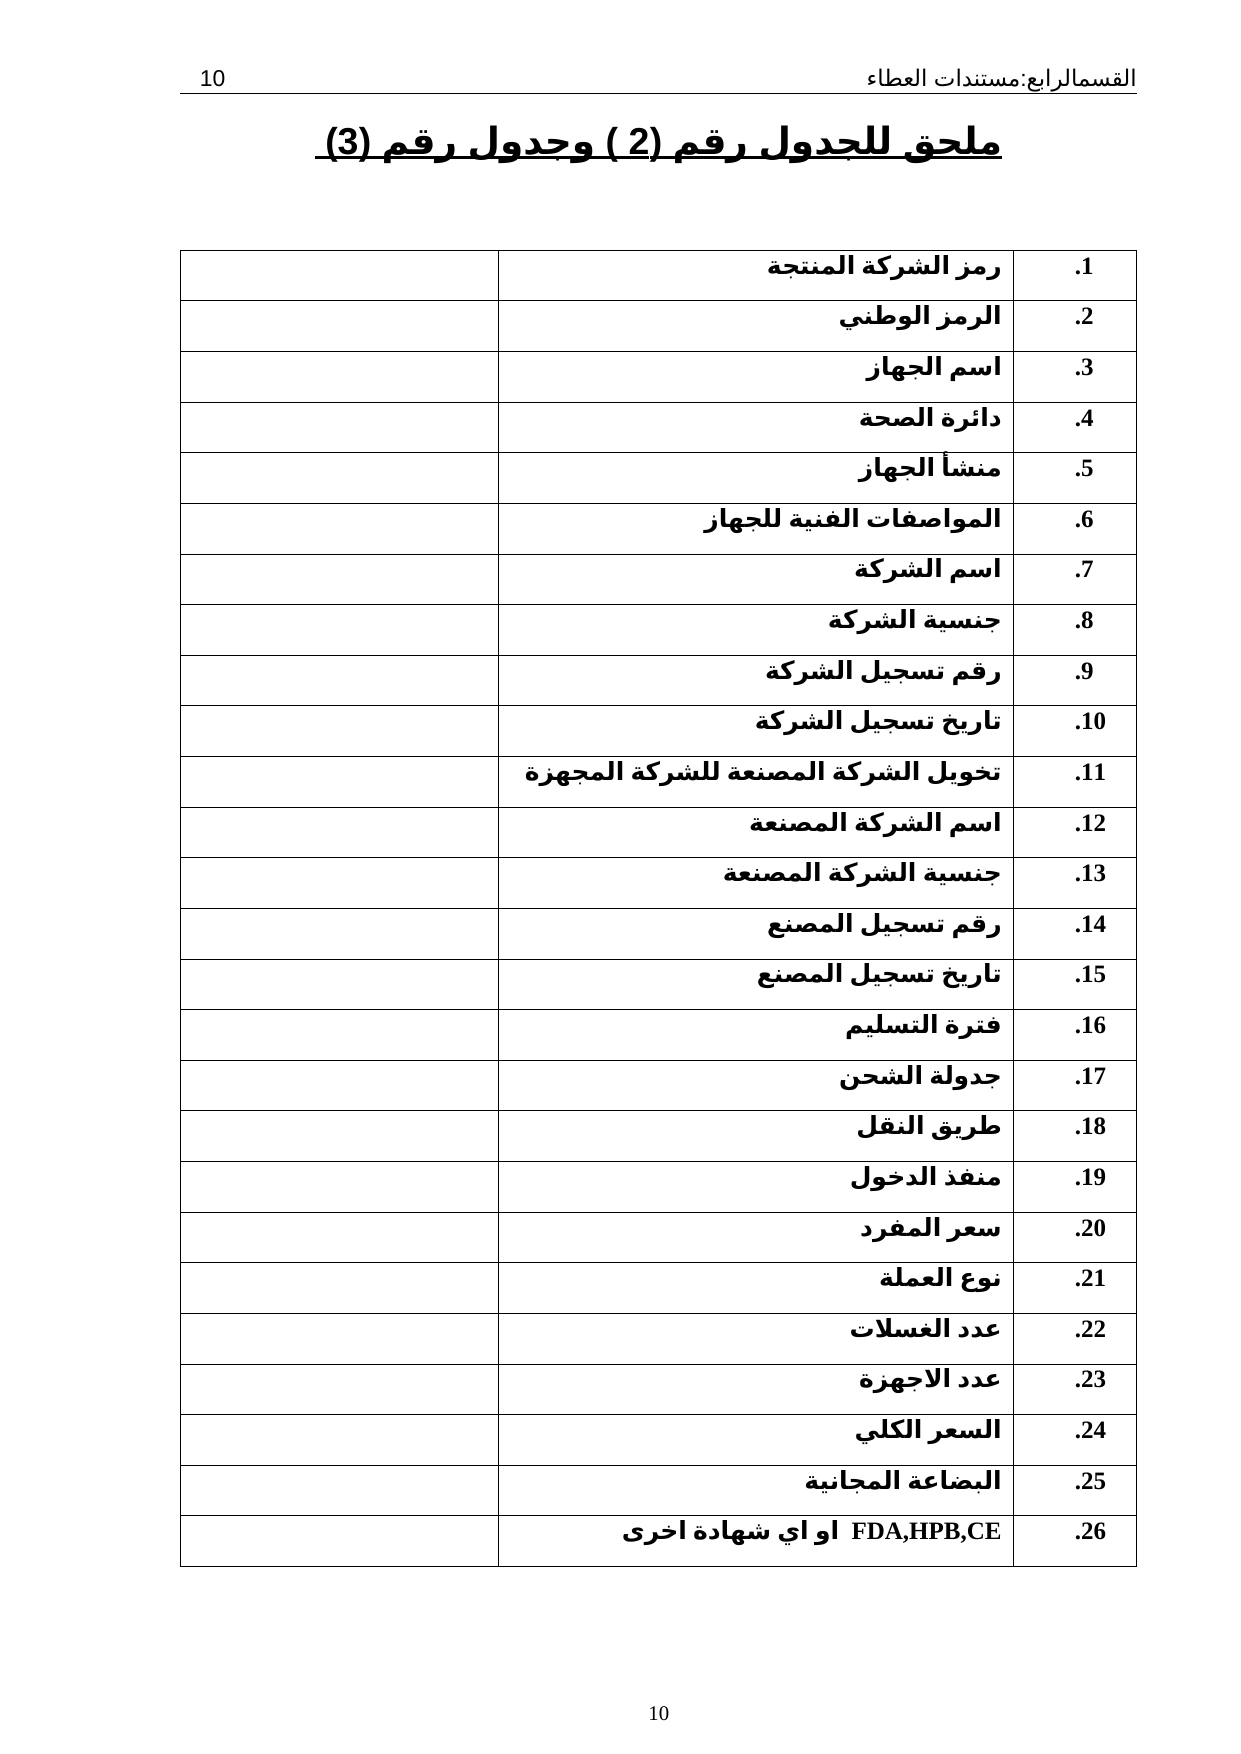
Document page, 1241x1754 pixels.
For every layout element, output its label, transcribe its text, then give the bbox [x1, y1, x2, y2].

table_cell [181, 960, 498, 1009]
table_cell [1014, 352, 1136, 402]
table_cell فترة التسليم [499, 1010, 1013, 1060]
table_cell تاريخ تسجيل المصنع [499, 960, 1013, 1009]
table_cell [181, 301, 498, 351]
table_cell [181, 1162, 498, 1212]
table_cell [1014, 504, 1136, 553]
table_cell [1014, 1365, 1136, 1414]
table_cell الرمز الوطني [499, 301, 1013, 351]
table_cell [1014, 1061, 1136, 1110]
table_cell طريق النقل [499, 1111, 1013, 1161]
table_cell [181, 1314, 498, 1363]
table_cell [1014, 1213, 1136, 1262]
table_cell [1014, 1111, 1136, 1161]
table_cell [181, 1415, 498, 1465]
table_cell [1014, 706, 1136, 756]
table_header رمز الشركة المنتجة [499, 251, 1013, 300]
table_cell [181, 656, 498, 705]
table_cell [181, 757, 498, 807]
table_cell تاريخ تسجيل الشركة [499, 706, 1013, 756]
table_cell رقم تسجيل الشركة [499, 656, 1013, 705]
table_cell [1014, 555, 1136, 604]
table_cell [1014, 1162, 1136, 1212]
table_cell [181, 909, 498, 958]
table_cell [181, 706, 498, 756]
table_cell اسم الجهاز [499, 352, 1013, 402]
table_cell عدد الاجهزة [499, 1365, 1013, 1414]
table_cell اسم الشركة [499, 555, 1013, 604]
table_cell نوع العملة [499, 1263, 1013, 1313]
table_cell [1014, 960, 1136, 1009]
table_cell [181, 1213, 498, 1262]
table_cell [1014, 453, 1136, 503]
table_cell [1014, 1314, 1136, 1363]
table_cell FDA,HPB,CE او اي شهادة اخرى [499, 1516, 1013, 1566]
table_cell [181, 453, 498, 503]
table_cell [181, 1010, 498, 1060]
table_cell [181, 1111, 498, 1161]
table_cell [1014, 1263, 1136, 1313]
table_cell [181, 555, 498, 604]
table_cell [1014, 1466, 1136, 1515]
table_cell [181, 858, 498, 908]
table_cell جنسية الشركة [499, 605, 1013, 655]
table_cell [1014, 757, 1136, 807]
table_cell [1014, 403, 1136, 452]
table_cell سعر المفرد [499, 1213, 1013, 1262]
table_cell [1014, 1010, 1136, 1060]
table_cell منشأ الجهاز [499, 453, 1013, 503]
table_cell [1014, 605, 1136, 655]
table_cell [1014, 1516, 1136, 1566]
table_cell رقم تسجيل المصنع [499, 909, 1013, 958]
table_cell عدد الغسلات [499, 1314, 1013, 1363]
table_cell [181, 605, 498, 655]
table_cell [181, 1466, 498, 1515]
table_cell البضاعة المجانية [499, 1466, 1013, 1515]
table_cell [181, 1263, 498, 1313]
table_cell [1014, 909, 1136, 958]
table_cell [181, 403, 498, 452]
table_cell [181, 504, 498, 553]
table_cell جنسية الشركة المصنعة [499, 858, 1013, 908]
table_cell [181, 808, 498, 857]
table_cell دائرة الصحة [499, 403, 1013, 452]
table_header [181, 251, 498, 300]
table_cell منفذ الدخول [499, 1162, 1013, 1212]
table_cell [1014, 858, 1136, 908]
table_cell [181, 1516, 498, 1566]
text ملحق للجدول رقم (2 ) وجدول رقم (3) [180, 119, 1137, 162]
table_cell [181, 352, 498, 402]
table_cell [181, 1365, 498, 1414]
table_cell [1014, 1415, 1136, 1465]
table_cell [1014, 301, 1136, 351]
table_cell [181, 1061, 498, 1110]
table_cell اسم الشركة المصنعة [499, 808, 1013, 857]
table_cell [1014, 656, 1136, 705]
table_cell تخويل الشركة المصنعة للشركة المجهزة [499, 757, 1013, 807]
table_cell السعر الكلي [499, 1415, 1013, 1465]
table_header [1014, 251, 1136, 300]
table_cell المواصفات الفنية للجهاز [499, 504, 1013, 553]
table_cell جدولة الشحن [499, 1061, 1013, 1110]
table_cell [1014, 808, 1136, 857]
